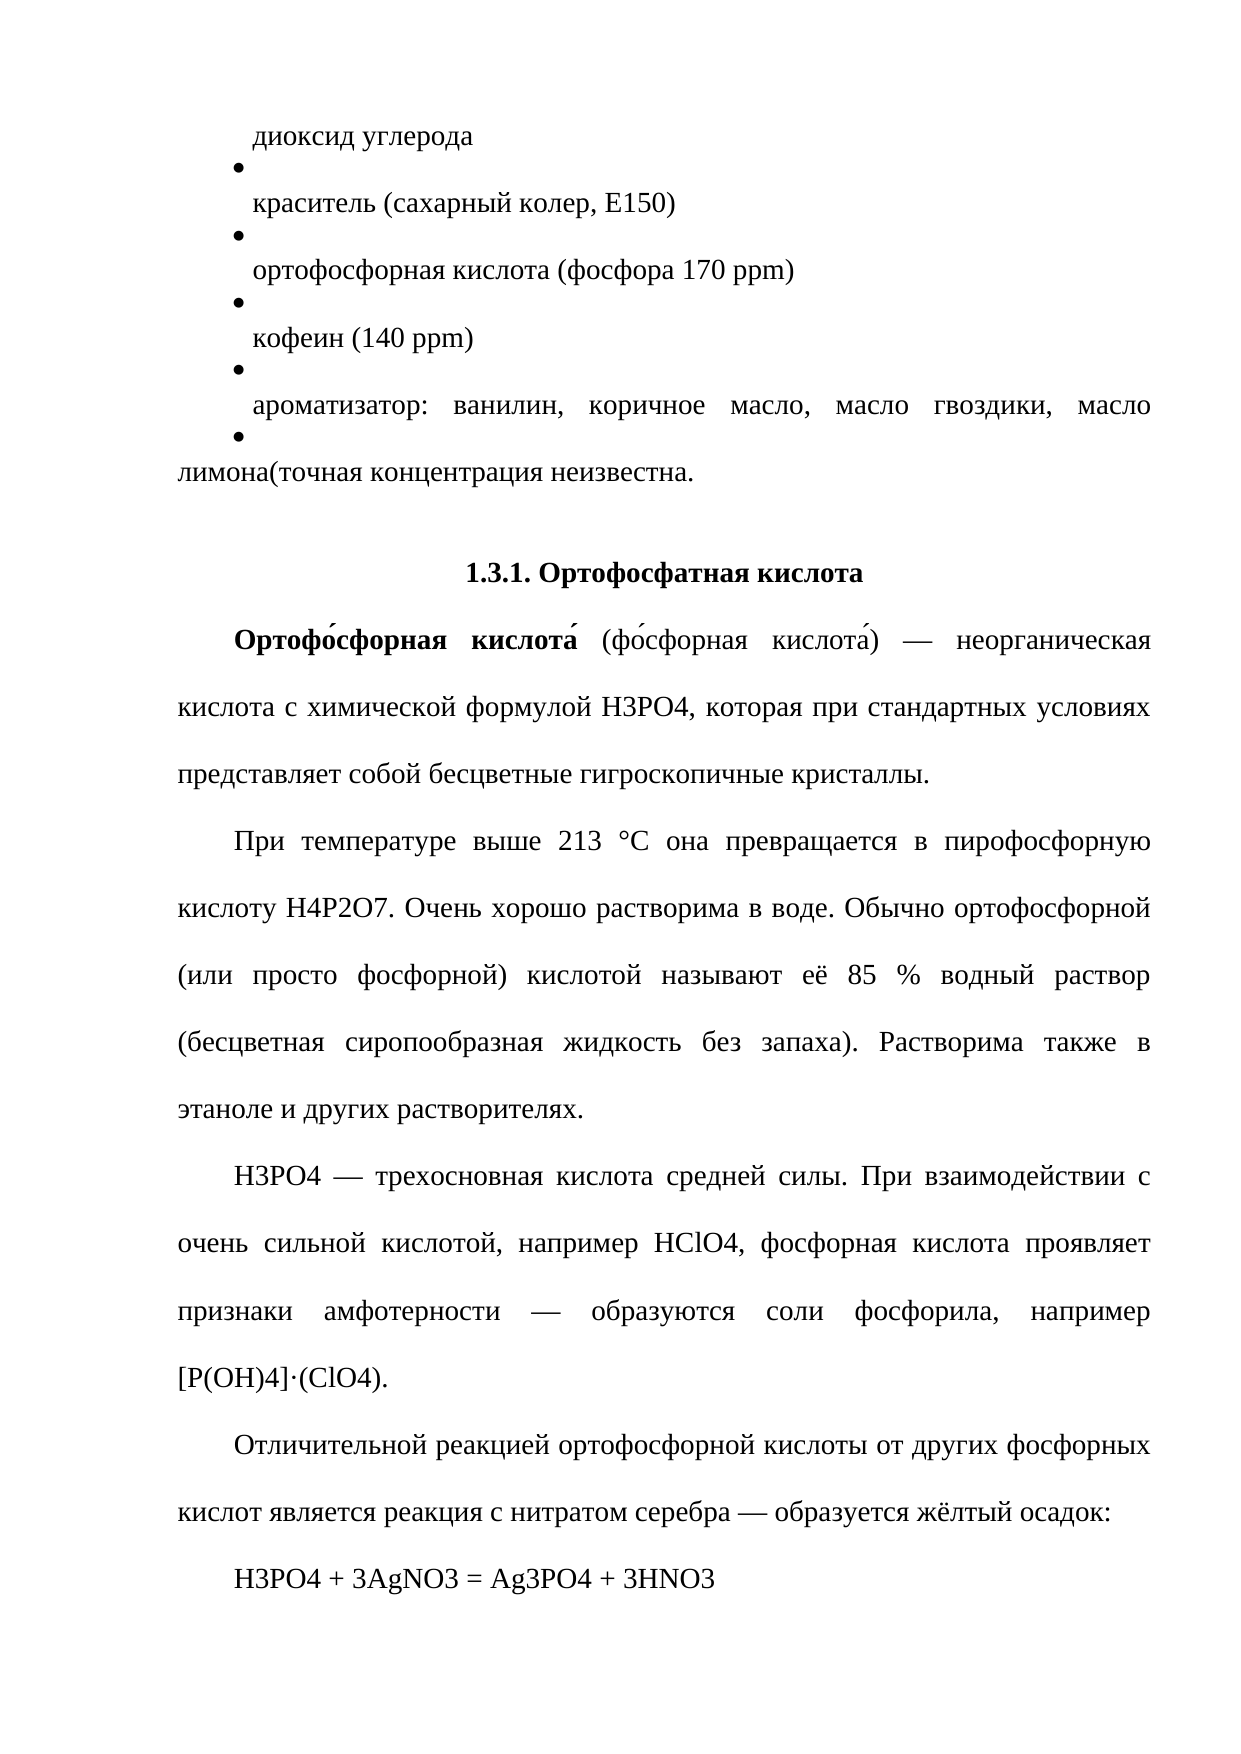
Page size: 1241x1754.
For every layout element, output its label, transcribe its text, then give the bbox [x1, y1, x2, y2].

text Отличительной реакцией ортофосфорной кислоты от других фосфорных кислот является реакция с нитратом серебра — образуется жёлтый осадок: [177, 1427, 1152, 1561]
text H3PO4 — трехосновная кислота средней силы. При взаимодействии с очень сильной кислотой, например НClO4, фосфорная кислота проявляет признаки амфотерности — образуются соли фосфорила, например [Р(ОН)4]·(ClO4). [177, 1158, 1152, 1427]
list диоксид углерода [177, 118, 1152, 185]
list краситель (сахарный колер, Е150) [177, 185, 1152, 252]
list ортофосфорная кислота (фосфора 170 ppm) [177, 252, 1152, 320]
text Ортофо́сфорная кислота́ (фо́сфорная кислота́) — неорганическая кислота с химической формулой H3PO4, которая при стандартных условиях представляет собой бесцветные гигроскопичные кристаллы. [177, 622, 1152, 823]
list кофеин (140 ppm) [177, 320, 1152, 387]
text При температуре выше она превращается в пирофосфорную кислоту H4P2O7. Очень хорошо растворима в воде. Обычно ортофосфорной (или просто фосфорной) кислотой называют её 85 % водный раствор (бесцветная сиропообразная жидкость без запаха). Растворима также в этаноле и других растворителях. [177, 823, 1152, 1158]
text 1.3.1. Ортофосфатная кислота [177, 555, 1152, 622]
list ароматизатор: ванилин, коричное масло, масло гвоздики, масло лимона(точная концентрация неизвестна. [177, 387, 1152, 521]
text Н3РО4 + 3AgNO3 = Ag3PO4 + 3HNO3 [177, 1561, 1152, 1628]
